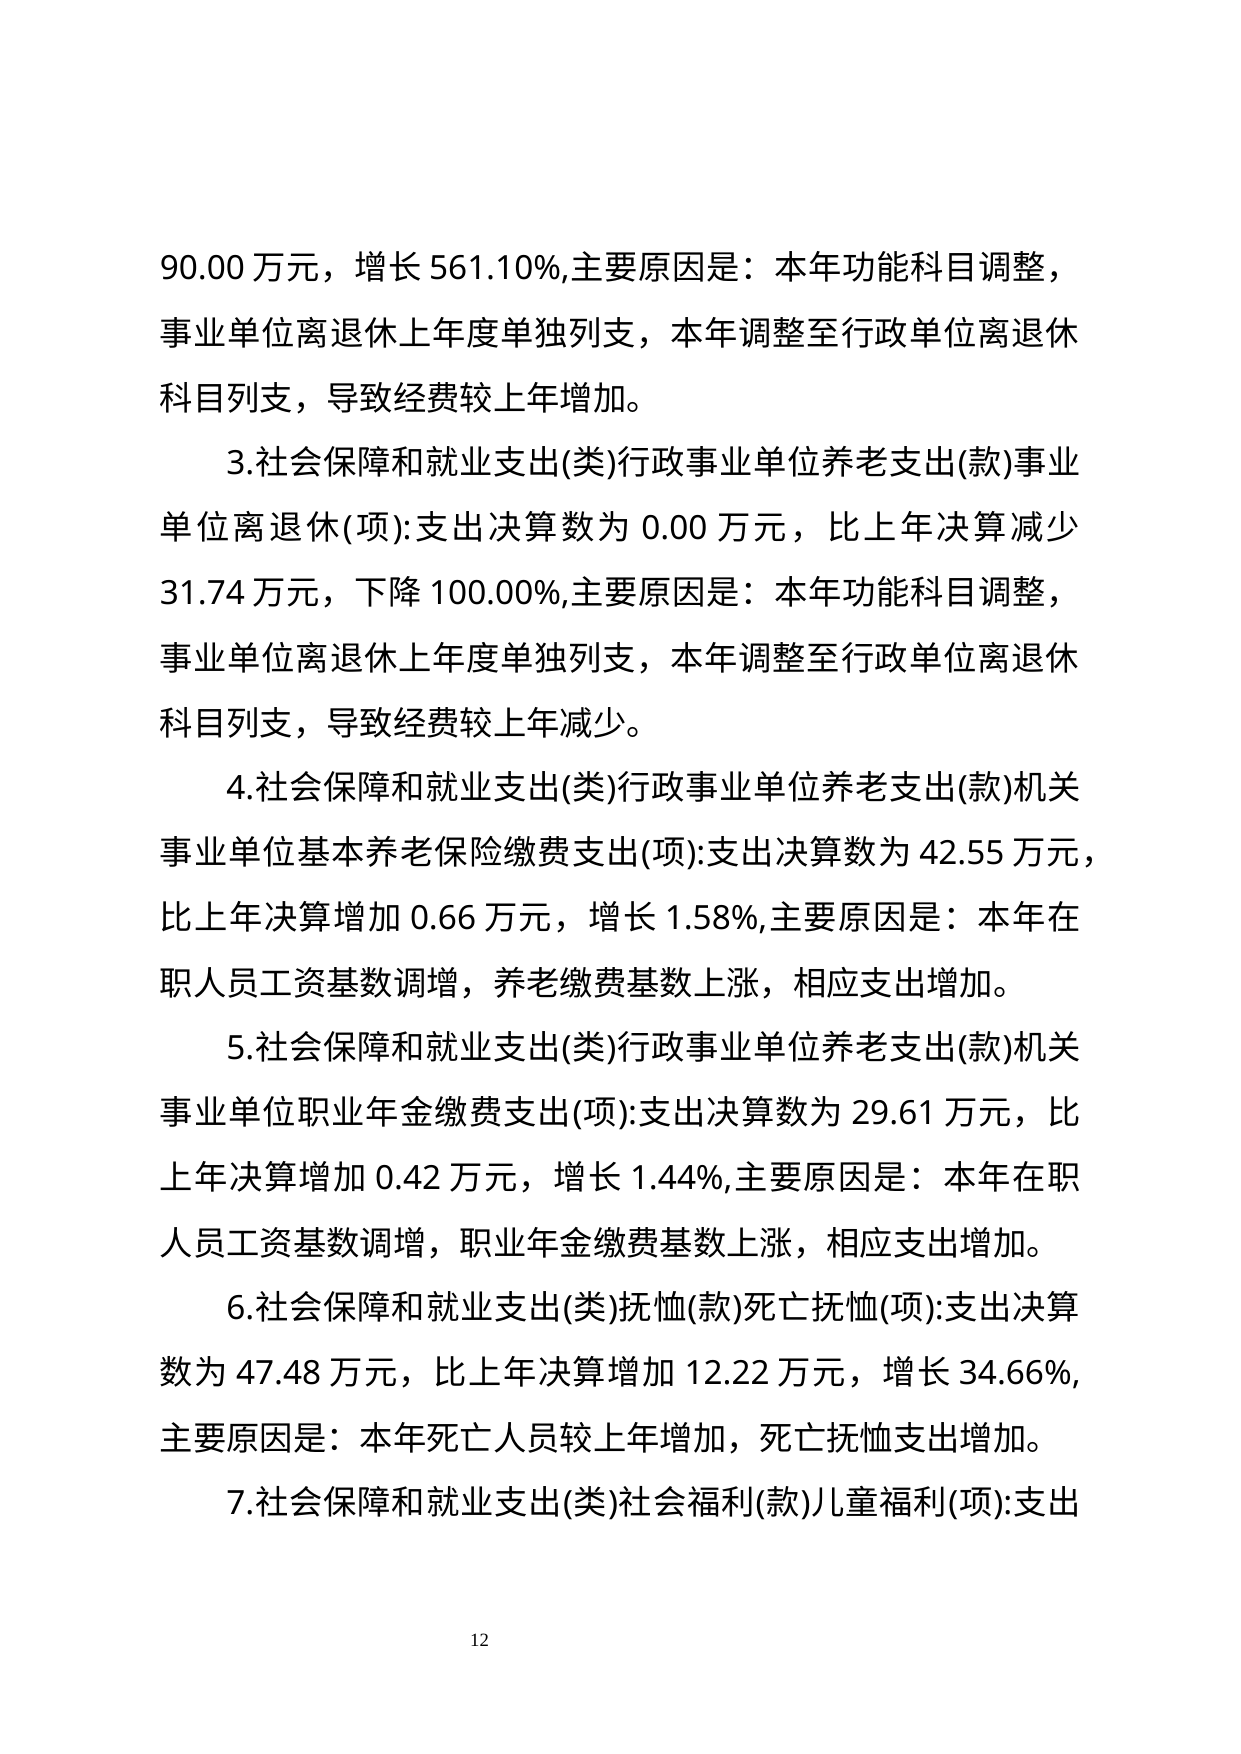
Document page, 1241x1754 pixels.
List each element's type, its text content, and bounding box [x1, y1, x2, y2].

text 6.社会保障和就业支出(类)抚恤(款)死亡抚恤(项):支出决算数为47.48万元，比上年决算增加12.22万元，增长34.66%,主要原因是：本年死亡人员较上年增加，死亡抚恤支出增加。 [159, 1273, 1081, 1468]
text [159, 233, 1081, 428]
text 5.社会保障和就业支出(类)行政事业单位养老支出(款)机关事业单位职业年金缴费支出(项):支出决算数为29.61万元，比上年决算增加0.42万元，增长1.44%,主要原因是：本年在职人员工资基数调增，职业年金缴费基数上涨，相应支出增加。 [159, 1013, 1081, 1273]
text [159, 1468, 1081, 1533]
text 3.社会保障和就业支出(类)行政事业单位养老支出(款)事业单位离退休(项):支出决算数为0.00万元，比上年决算减少31.74万元，下降100.00%,主要原因是：本年功能科目调整，事业单位离退休上年度单独列支，本年调整至行政单位离退休科目列支，导致经费较上年减少。 [159, 428, 1081, 753]
text 4.社会保障和就业支出(类)行政事业单位养老支出(款)机关事业单位基本养老保险缴费支出(项):支出决算数为42.55万元，比上年决算增加0.66万元，增长1.58%,主要原因是：本年在职人员工资基数调增，养老缴费基数上涨，相应支出增加。 [159, 753, 1081, 1013]
